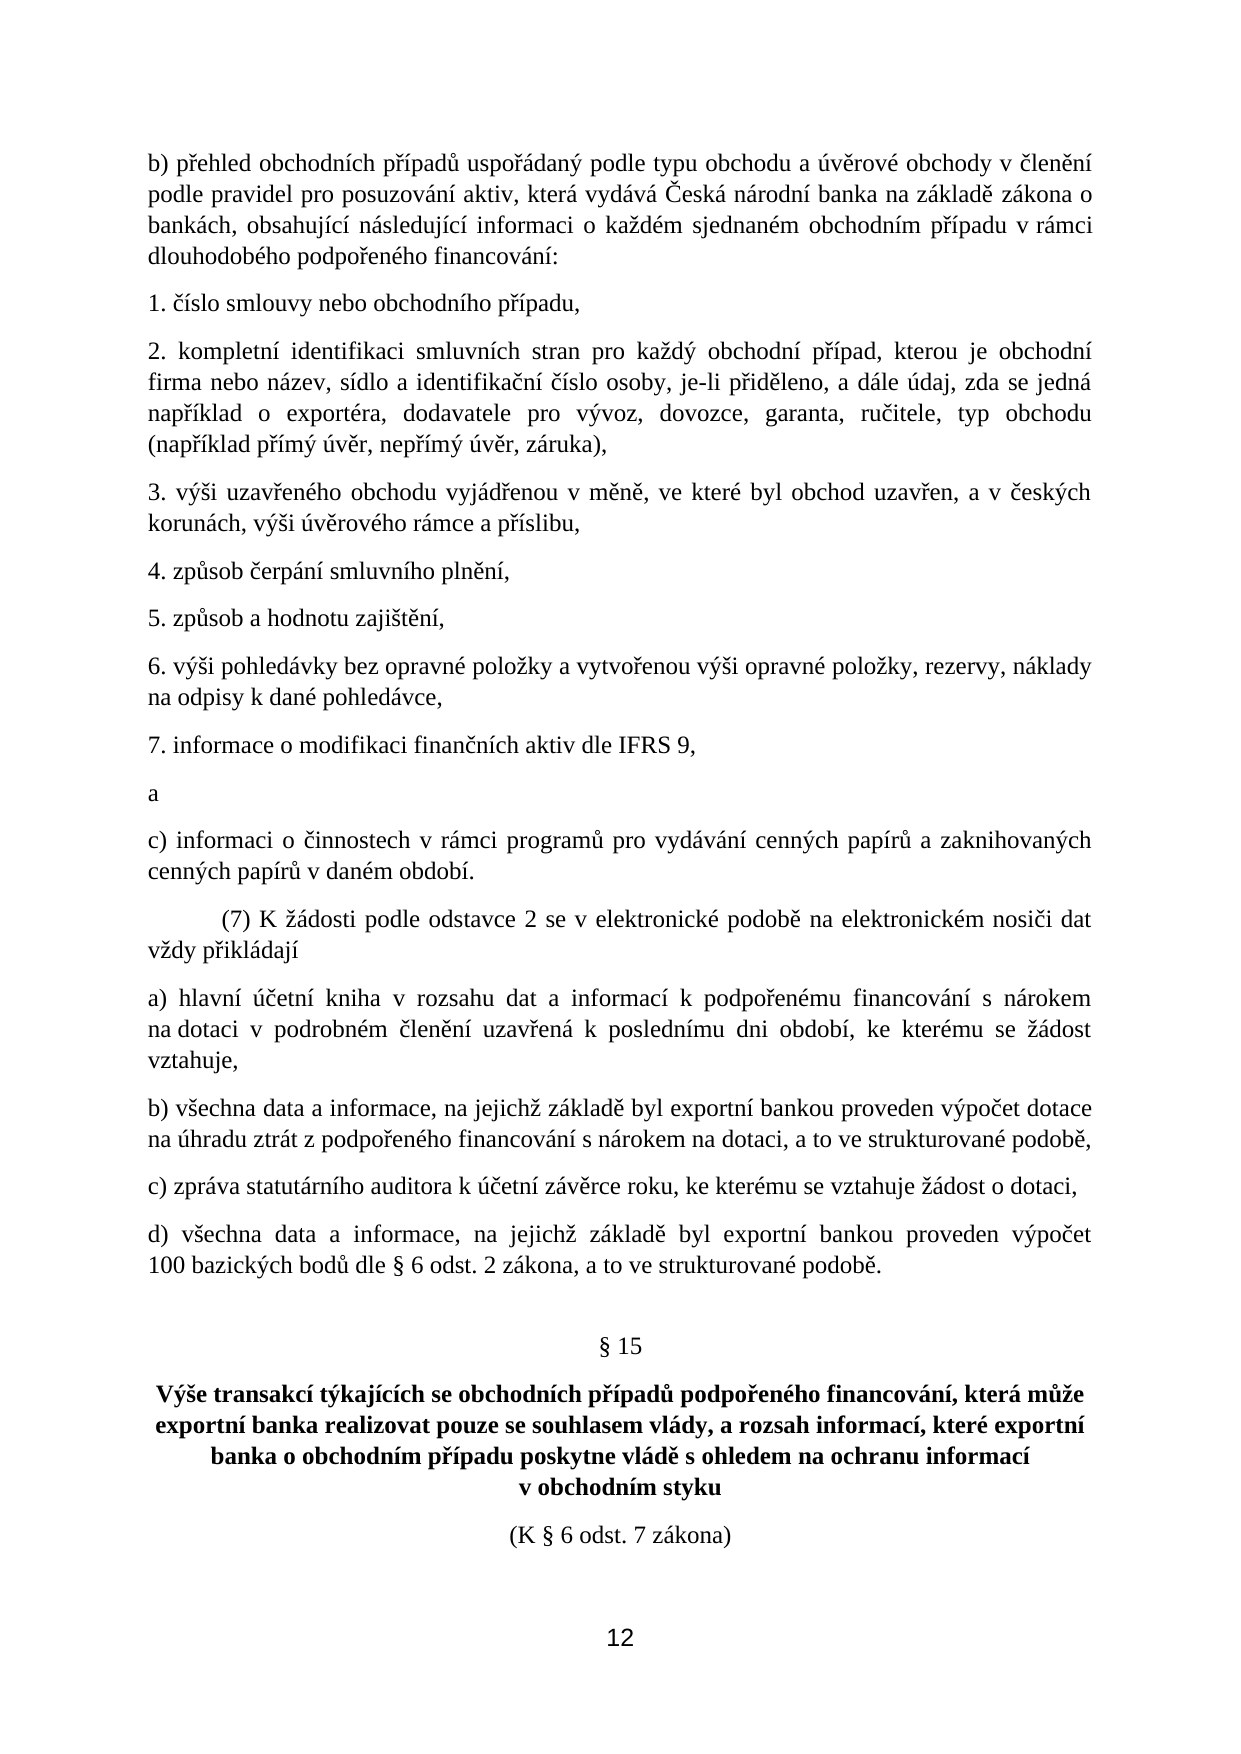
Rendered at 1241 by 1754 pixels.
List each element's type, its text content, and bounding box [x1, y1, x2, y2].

text a) hlavní účetní kniha v rozsahu dat a informací k podpořenému financování s nárokem na dotaci v podrobném členění uzavřená k poslednímu dni období, ke kterému se žádost vztahuje, [148, 983, 1093, 1074]
text a [148, 778, 1093, 806]
text 7. informace o modifikaci finančních aktiv dle IFRS 9, [148, 730, 1093, 759]
text d) všechna data a informace, na jejichž základě byl exportní bankou proveden výpočet 100 bazických bodů dle § 6 odst. 2 zákona, a to ve strukturované podobě. [148, 1219, 1093, 1279]
text b) všechna data a informace, na jejichž základě byl exportní bankou proveden výpočet dotace na úhradu ztrát z podpořeného financování s nárokem na dotaci, a to ve strukturované podobě, [148, 1093, 1093, 1152]
text Výše transakcí týkajících se obchodních případů podpořeného financování, která může exportní banka realizovat pouze se souhlasem vlády, a rozsah informací, které exportní banka o obchodním případu poskytne vládě s ohledem na ochranu informací v obchodním styku [148, 1379, 1093, 1501]
text (7) K žádosti podle odstavce 2 se v elektronické podobě na elektronickém nosiči dat vždy přikládají [148, 904, 1093, 964]
text c) informaci o činnostech v rámci programů pro vydávání cenných papírů a zaknihovaných cenných papírů v daném období. [148, 825, 1093, 885]
text 1. číslo smlouvy nebo obchodního případu, [148, 288, 1093, 317]
text 3. výši uzavřeného obchodu vyjádřenou v měně, ve které byl obchod uzavřen, a v českých korunách, výši úvěrového rámce a příslibu, [148, 477, 1093, 537]
text 6. výši pohledávky bez opravné položky a vytvořenou výši opravné položky, rezervy, náklady na odpisy k dané pohledávce, [148, 651, 1093, 711]
text c) zpráva statutárního auditora k účetní závěrce roku, ke kterému se vztahuje žádost o dotaci, [148, 1171, 1093, 1200]
text § 15 [148, 1331, 1093, 1360]
text 4. způsob čerpání smluvního plnění, [148, 556, 1093, 584]
text 5. způsob a hodnotu zajištění, [148, 603, 1093, 632]
text 2. kompletní identifikaci smluvních stran pro každý obchodní případ, kterou je obchodní firma nebo název, sídlo a identifikační číslo osoby, je-li přiděleno, a dále údaj, zda se jedná například o exportéra, dodavatele pro vývoz, dovozce, garanta, ručitele, typ obchodu (například přímý úvěr, nepřímý úvěr, záruka), [148, 336, 1093, 458]
text (K § 6 odst. 7 zákona) [148, 1520, 1093, 1548]
text b) přehled obchodních případů uspořádaný podle typu obchodu a úvěrové obchody v členění podle pravidel pro posuzování aktiv, která vydává Česká národní banka na základě zákona o bankách, obsahující následující informaci o každém sjednaném obchodním případu v rámci dlouhodobého podpořeného financování: [148, 148, 1093, 269]
